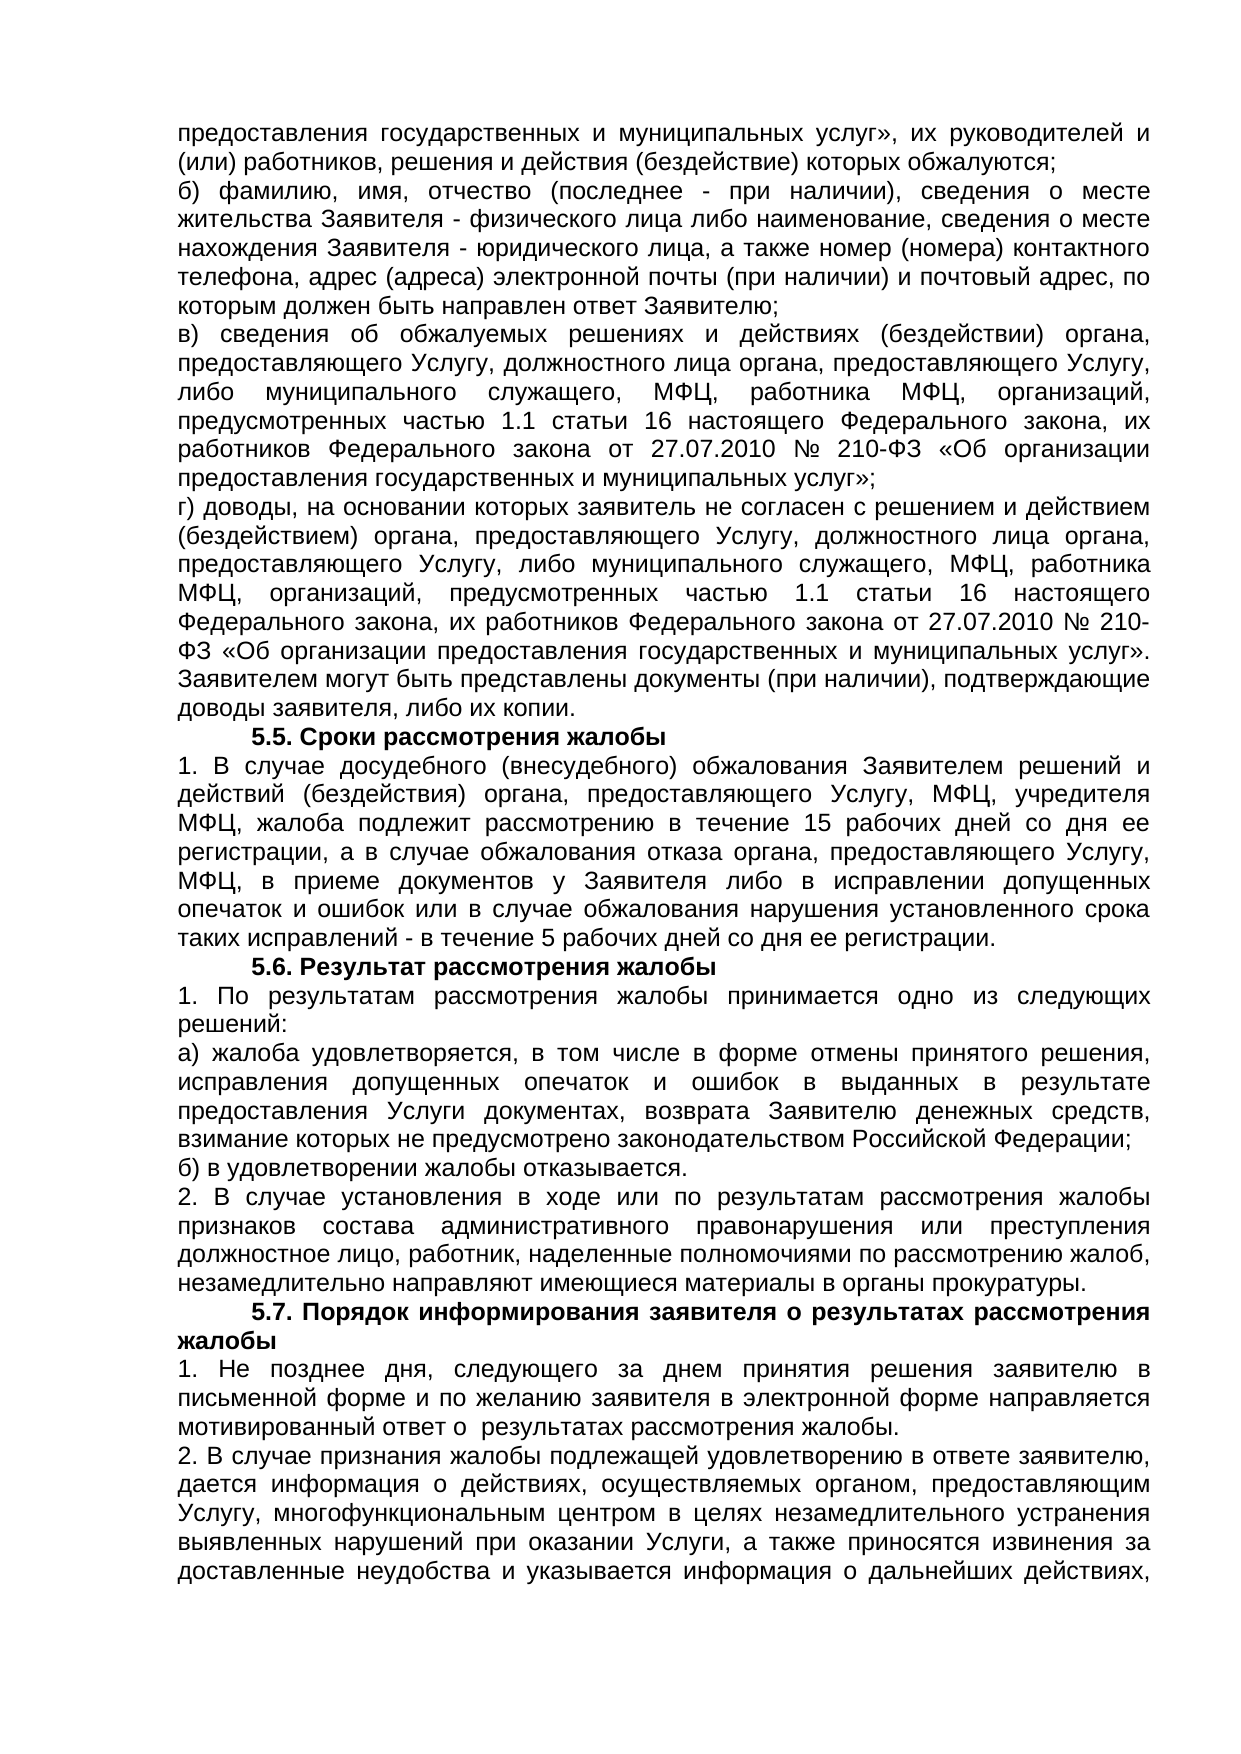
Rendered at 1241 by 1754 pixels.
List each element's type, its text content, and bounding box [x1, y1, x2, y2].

text б) в удовлетворении жалобы отказывается. [177, 1153, 1152, 1182]
text 1. По результатам рассмотрения жалобы принимается одно из следующих решений: [177, 981, 1152, 1038]
text 1. В случае досудебного (внесудебного) обжалования Заявителем решений и действий (бездействия) органа, предоставляющего Услугу, МФЦ, учредителя МФЦ, жалоба подлежит рассмотрению в течение 15 рабочих дней со дня ее регистрации, а в случае обжалования отказа органа, предоставляющего Услугу, МФЦ, в приеме документов у Заявителя либо в исправлении допущенных опечаток и ошибок или в случае обжалования нарушения установленного срока таких исправлений - в течение 5 рабочих дней со дня ее регистрации. [177, 751, 1152, 952]
text г) доводы, на основании которых заявитель не согласен с решением и действием (бездействием) органа, предоставляющего Услугу, должностного лица органа, предоставляющего Услугу, либо муниципального служащего, МФЦ, работника МФЦ, организаций, предусмотренных частью 1.1 статьи 16 настоящего Федерального закона, их работников Федерального закона от 27.07.2010 № 210-ФЗ «Об организации предоставления государственных и муниципальных услуг». Заявителем могут быть представлены документы (при наличии), подтверждающие доводы заявителя, либо их копии. [177, 492, 1152, 722]
text 5.7. Порядок информирования заявителя о результатах рассмотрения жалобы [177, 1297, 1152, 1354]
text 2. В случае установления в ходе или по результатам рассмотрения жалобы признаков состава административного правонарушения или преступления должностное лицо, работник, наделенные полномочиями по рассмотрению жалоб, незамедлительно направляют имеющиеся материалы в органы прокуратуры. [177, 1182, 1152, 1297]
text 5.5. Сроки рассмотрения жалобы [177, 722, 1152, 751]
text в) сведения об обжалуемых решениях и действиях (бездействии) органа, предоставляющего Услугу, должностного лица органа, предоставляющего Услугу, либо муниципального служащего, МФЦ, работника МФЦ, организаций, предусмотренных частью 1.1 статьи 16 настоящего Федерального закона, их работников Федерального закона от 27.07.2010 № 210-ФЗ «Об организации предоставления государственных и муниципальных услуг»; [177, 319, 1152, 492]
text а) жалоба удовлетворяется, в том числе в форме отмены принятого решения, исправления допущенных опечаток и ошибок в выданных в результате предоставления Услуги документах, возврата Заявителю денежных средств, взимание которых не предусмотрено законодательством Российской Федерации; [177, 1038, 1152, 1153]
text б) фамилию, имя, отчество (последнее - при наличии), сведения о месте жительства Заявителя - физического лица либо наименование, сведения о месте нахождения Заявителя - юридического лица, а также номер (номера) контактного телефона, адрес (адреса) электронной почты (при наличии) и почтовый адрес, по которым должен быть направлен ответ Заявителю; [177, 176, 1152, 319]
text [177, 118, 1152, 176]
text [177, 1441, 1152, 1584]
text 1. Не позднее дня, следующего за днем принятия решения заявителю в письменной форме и по желанию заявителя в электронной форме направляется мотивированный ответ о результатах рассмотрения жалобы. [177, 1354, 1152, 1441]
text 5.6. Результат рассмотрения жалобы [177, 952, 1152, 981]
